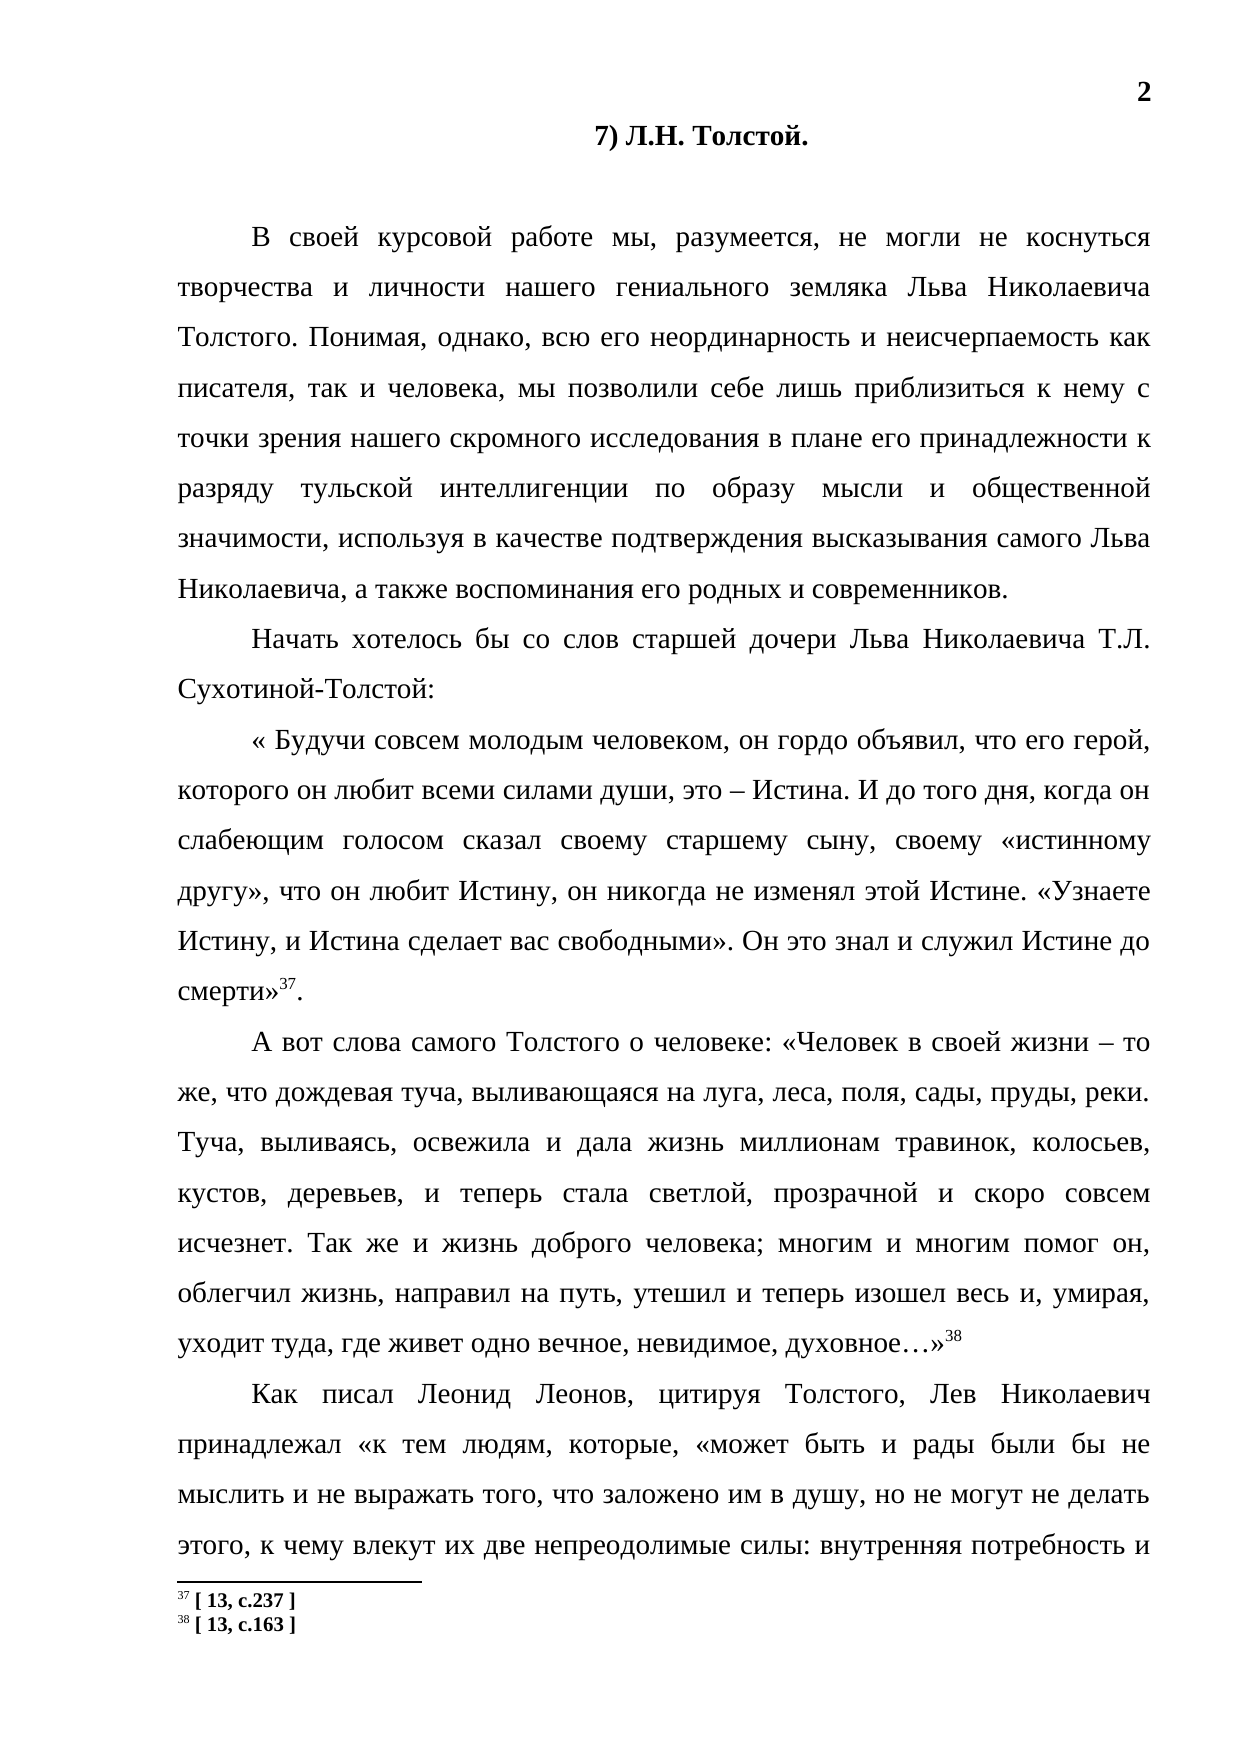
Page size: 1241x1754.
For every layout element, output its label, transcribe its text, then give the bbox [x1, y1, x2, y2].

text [177, 1376, 1152, 1560]
text Начать хотелось бы со слов старшей дочери Льва Николаевича Т.Л. Сухотиной-Толстой: [177, 621, 1152, 705]
text 7) Л.Н. Толстой. [177, 118, 1152, 152]
text А вот слова самого Толстого о человеке: «Человек в своей жизни – то же, что дождевая туча, выливающаяся на луга, леса, поля, сады, пруды, реки. Туча, выливаясь, освежила и дала жизнь миллионам травинок, колосьев, кустов, деревьев, и теперь стала светлой, прозрачной и скоро совсем исчезнет. Так же и жизнь доброго человека; многим и многим помог он, облегчил жизнь, направил на путь, утешил и теперь изошел весь и, умирая, уходит туда, где живет одно вечное, невидимое, духовное…» [177, 1024, 1152, 1359]
text « Будучи совсем молодым человеком, он гордо объявил, что его герой, которого он любит всеми силами души, это – Истина. И до того дня, когда он слабеющим голосом сказал своему старшему сыну, своему «истинному другу», что он любит Истину, он никогда не изменял этой Истине. «Узнаете Истину, и Истина сделает вас свободными». Он это знал и служил Истине до смерти». [177, 722, 1152, 1007]
text В своей курсовой работе мы, разумеется, не могли не коснуться творчества и личности нашего гениального земляка Льва Николаевича Толстого. Понимая, однако, всю его неординарность и неисчерпаемость как писателя, так и человека, мы позволили себе лишь приблизиться к нему с точки зрения нашего скромного исследования в плане его принадлежности к разряду тульской интеллигенции по образу мысли и общественной значимости, используя в качестве подтверждения высказывания самого Льва Николаевича, а также воспоминания его родных и современников. [177, 219, 1152, 604]
